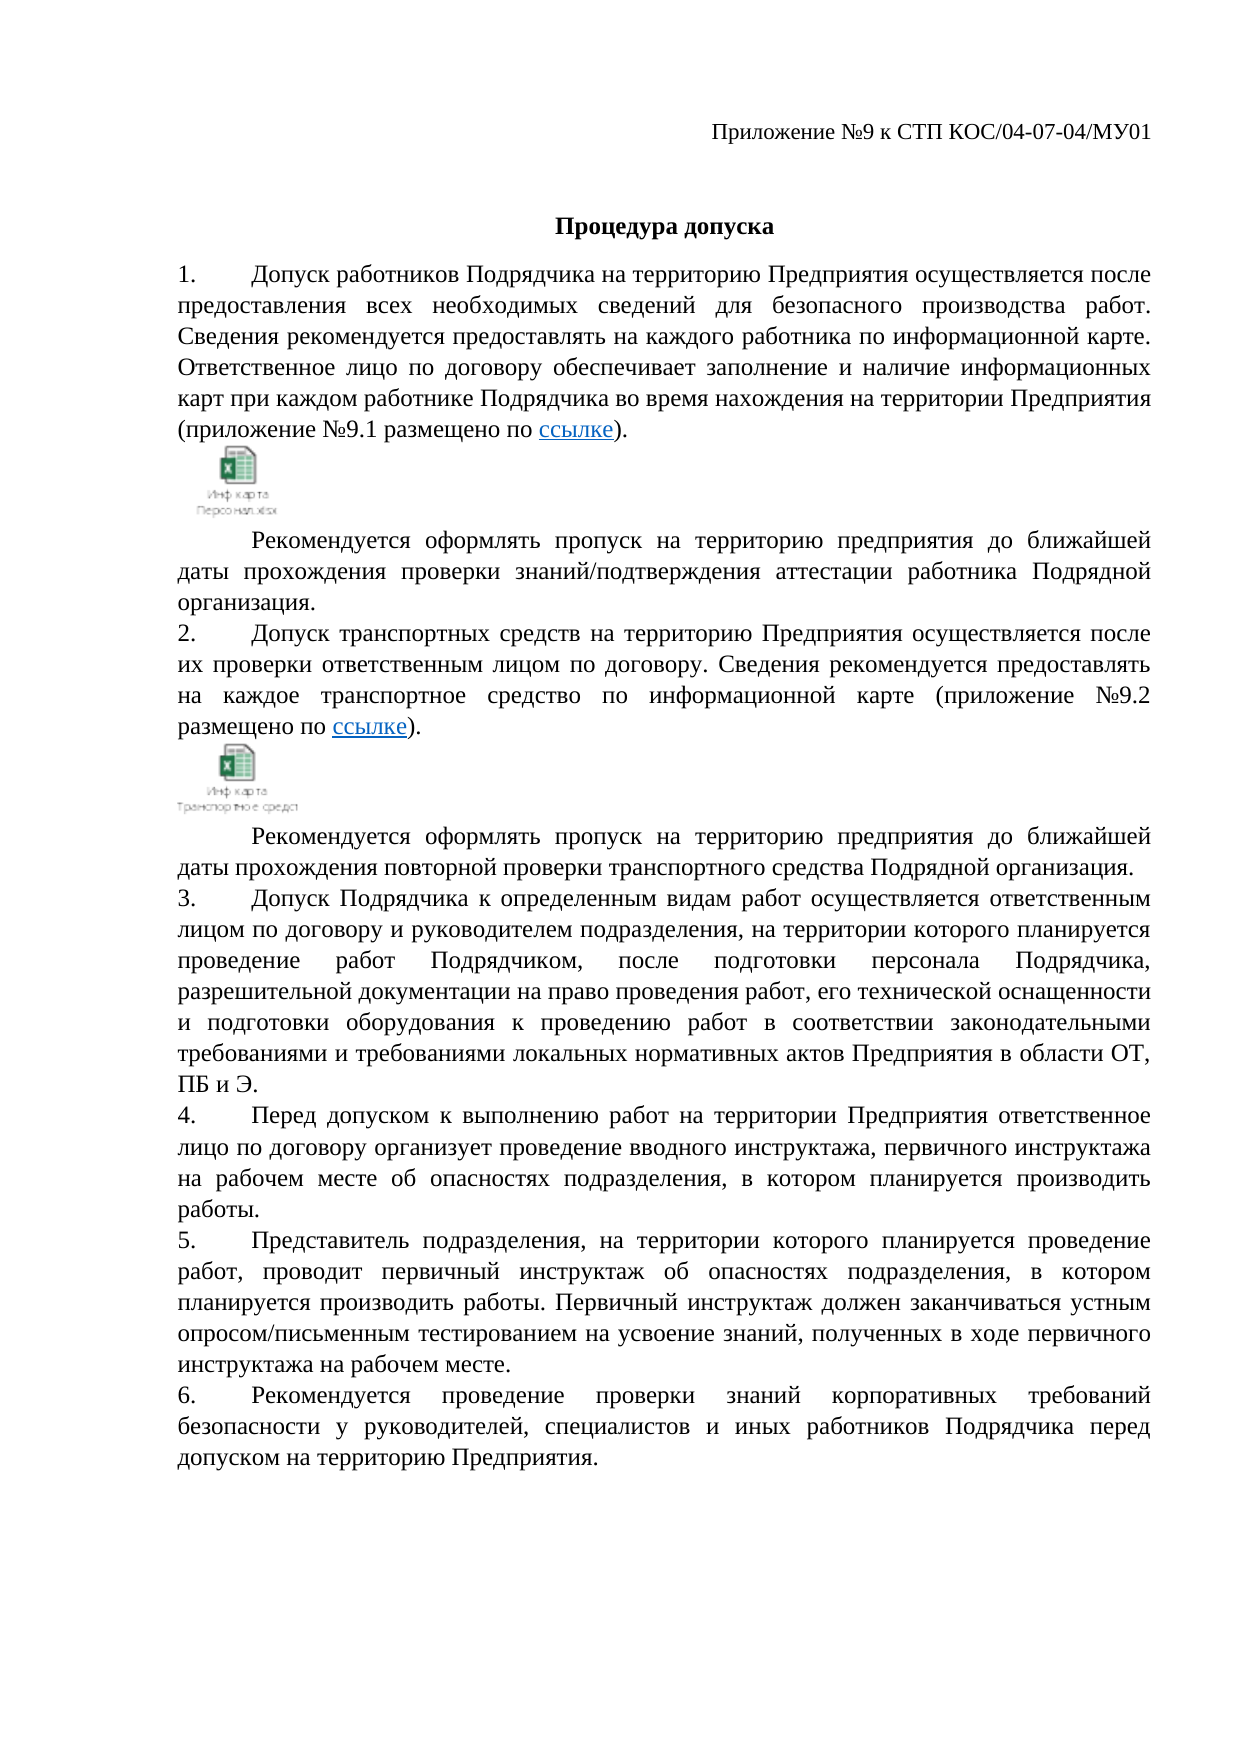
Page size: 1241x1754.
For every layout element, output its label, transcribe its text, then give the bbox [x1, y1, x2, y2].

list Рекомендуется проведение проверки знаний корпоративных требований безопасности у руководителей, специалистов и иных работников Подрядчика перед допуском на территорию Предприятия. [177, 1380, 1152, 1471]
list Допуск Подрядчика к определенным видам работ осуществляется ответственным лицом по договору и руководителем подразделения, на территории которого планируется проведение работ Подрядчиком, после подготовки персонала Подрядчика, разрешительной документации на право проведения работ, его технической оснащенности и подготовки оборудования к проведению работ в соответствии законодательными требованиями и требованиями локальных нормативных актов Предприятия в области ОТ, ПБ и Э. [177, 883, 1152, 1098]
list Рекомендуется оформлять пропуск на территорию предприятия до ближайшей даты прохождения проверки знаний/подтверждения аттестации работника Подрядной организация. [177, 525, 1152, 616]
list Представитель подразделения, на территории которого планируется проведение работ, проводит первичный инструктаж об опасностях подразделения, в котором планируется производить работы. Первичный инструктаж должен заканчиваться устным опросом/письменным тестированием на усвоение знаний, полученных в ходе первичного инструктажа на рабочем месте. [177, 1225, 1152, 1378]
list Допуск транспортных средств на территорию Предприятия осуществляется после их проверки ответственным лицом по договору. Сведения рекомендуется предоставлять на каждое транспортное средство по информационной карте (приложение №9.2 размещено по ссылке). [177, 618, 1152, 740]
list Допуск работников Подрядчика на территорию Предприятия осуществляется после предоставления всех необходимых сведений для безопасного производства работ. Сведения рекомендуется предоставлять на каждого работника по информационной карте. Ответственное лицо по договору обеспечивает заполнение и наличие информационных карт при каждом работнике Подрядчика во время нахождения на территории Предприятия (приложение №9.1 размещено по ссылке). [177, 259, 1152, 443]
text Приложение №9 к СТП КОС/04-07-04/МУ01 [177, 118, 1152, 144]
list Перед допуском к выполнению работ на территории Предприятия ответственное лицо по договору организует проведение вводного инструктажа, первичного инструктажа на рабочем месте об опасностях подразделения, в котором планируется производить работы. [177, 1101, 1152, 1222]
list Рекомендуется оформлять пропуск на территорию предприятия до ближайшей даты прохождения повторной проверки транспортного средства Подрядной организация. [177, 821, 1152, 881]
text Процедура допуска [177, 211, 1152, 240]
